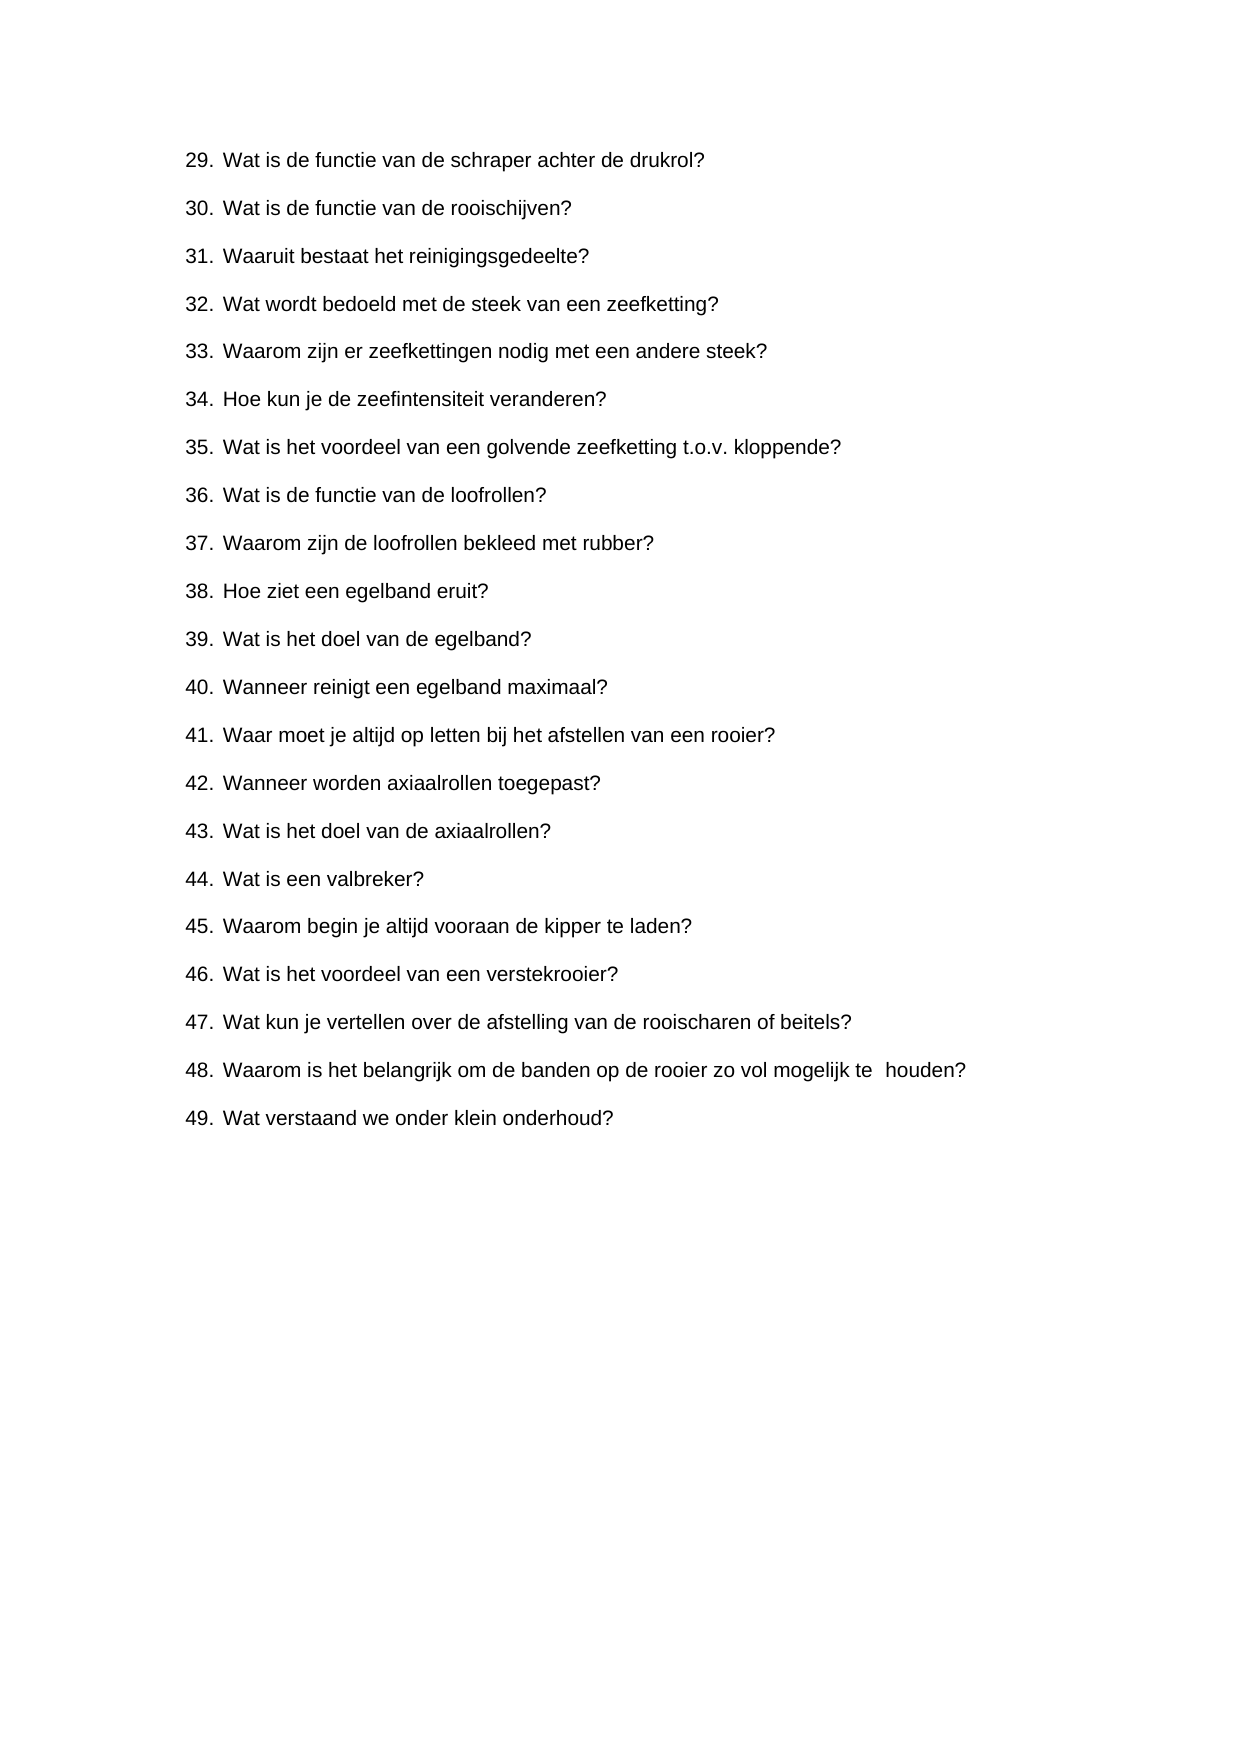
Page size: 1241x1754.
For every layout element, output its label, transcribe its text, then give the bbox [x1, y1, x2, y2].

list Wanneer worden axiaalrollen toegepast? [185, 771, 1093, 818]
list Wat wordt bedoeld met de steek van een zeefketting? [185, 291, 1093, 339]
list Waarom zijn de loofrollen bekleed met rubber? [185, 531, 1093, 579]
list Wat is de functie van de schraper achter de drukrol? [185, 148, 1093, 196]
list Wat is het voordeel van een verstekrooier? [185, 962, 1093, 1010]
list Wat is het voordeel van een golvende zeefketting t.o.v. kloppende? [185, 435, 1093, 483]
list Wat kun je vertellen over de afstelling van de rooischaren of beitels? [185, 1010, 1093, 1058]
list Wanneer reinigt een egelband maximaal? [185, 675, 1093, 723]
list Waarom begin je altijd vooraan de kipper te laden? [185, 914, 1093, 962]
list Wat is de functie van de rooischijven? [185, 196, 1093, 243]
list Wat is het doel van de egelband? [185, 627, 1093, 675]
list Waarom is het belangrijk om de banden op de rooier zo vol mogelijk te houden? [185, 1058, 1093, 1106]
list Waar moet je altijd op letten bij het afstellen van een rooier? [185, 723, 1093, 771]
list Waarom zijn er zeefkettingen nodig met een andere steek? [185, 339, 1093, 387]
list Wat verstaand we onder klein onderhoud? [185, 1106, 1093, 1130]
list Hoe ziet een egelband eruit? [185, 579, 1093, 627]
list Wat is de functie van de loofrollen? [185, 483, 1093, 531]
list Wat is het doel van de axiaalrollen? [185, 818, 1093, 866]
list Hoe kun je de zeefintensiteit veranderen? [185, 387, 1093, 435]
list Waaruit bestaat het reinigingsgedeelte? [185, 243, 1093, 291]
list Wat is een valbreker? [185, 866, 1093, 914]
